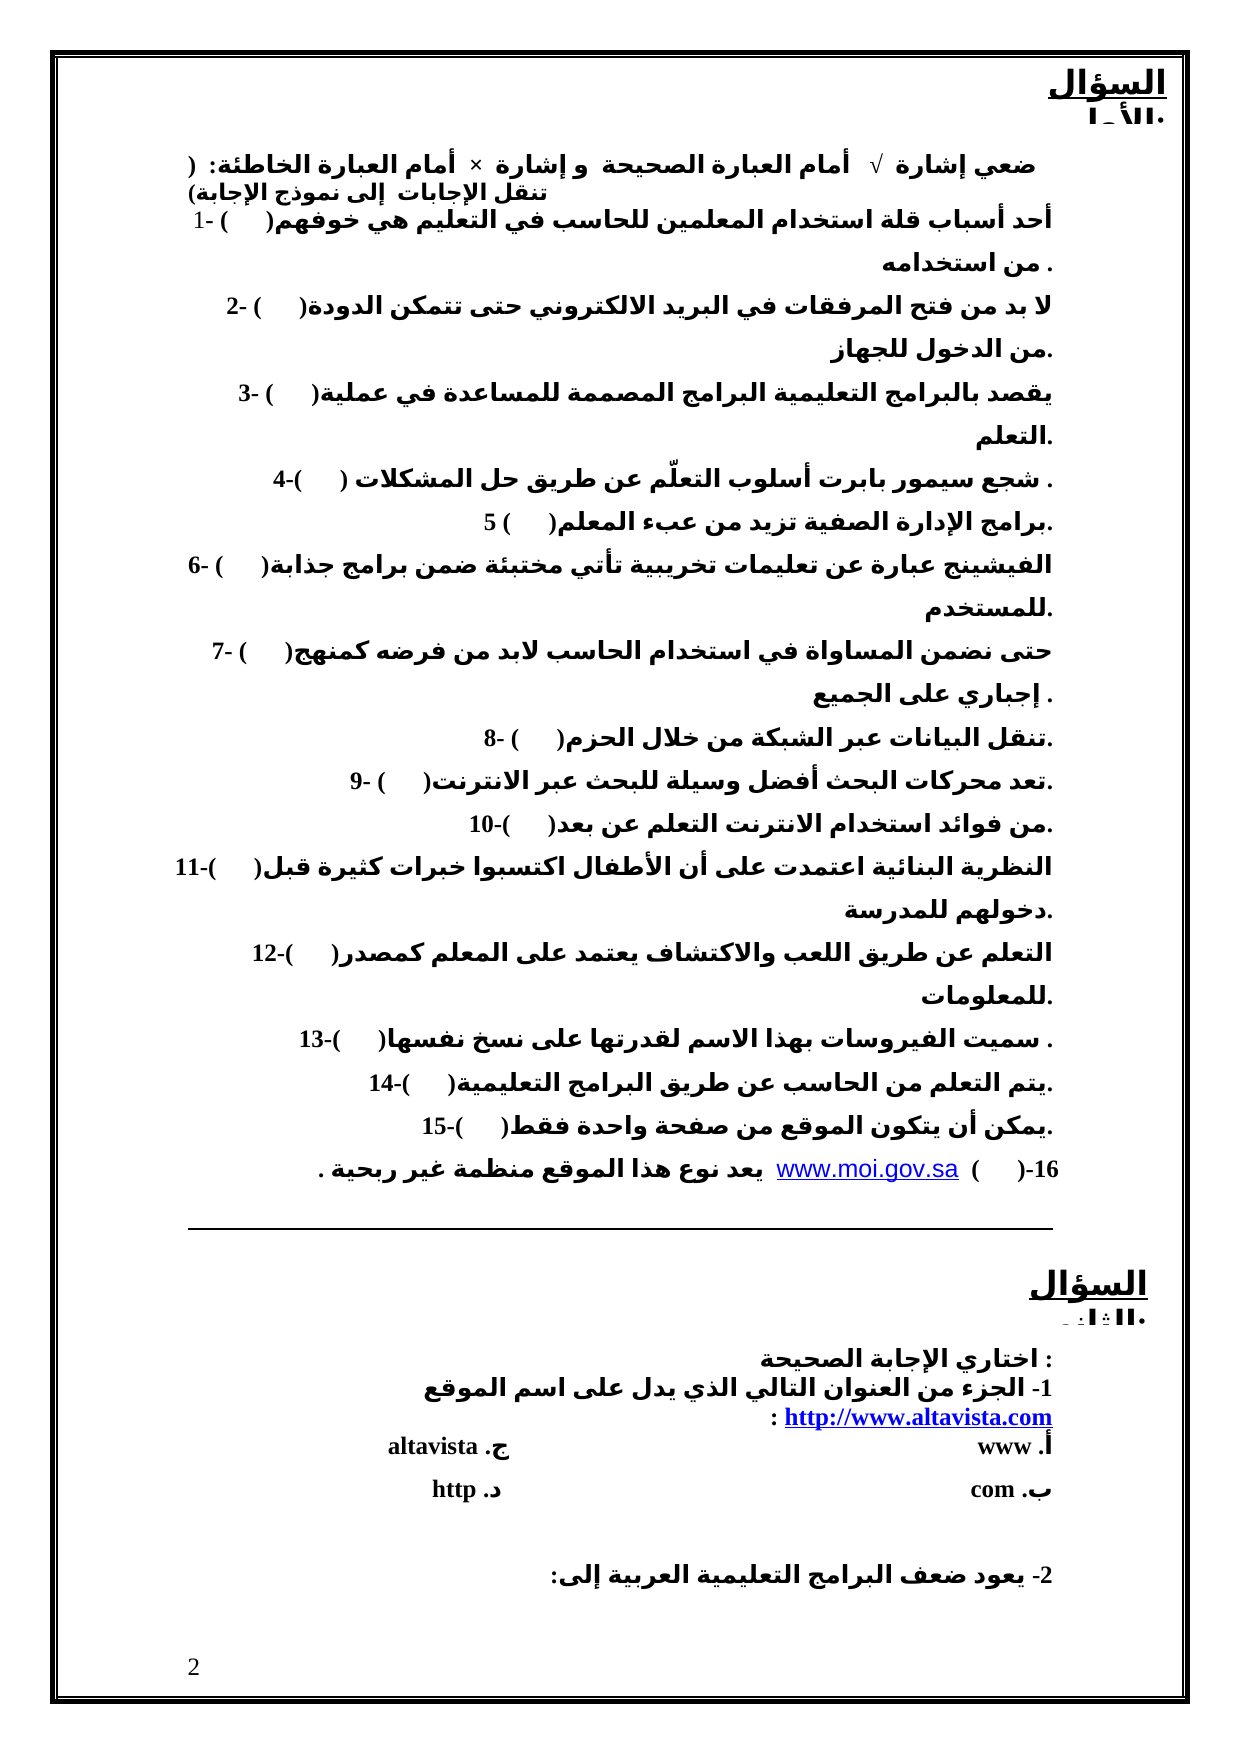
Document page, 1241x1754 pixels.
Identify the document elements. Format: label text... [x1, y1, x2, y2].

text 8- ( )تنقل البيانات عبر الشبكة من خلال الحزم. [112, 723, 1053, 751]
text 15-( )يمكن أن يتكون الموقع من صفحة واحدة فقط. [131, 1111, 1053, 1139]
text 9- ( )تعد محركات البحث أفضل وسيلة للبحث عبر الانترنت. [187, 766, 1053, 794]
text 6- ( )الفيشينج عبارة عن تعليمات تخريبية تأتي مختبئة ضمن برامج جذابة للمستخدم. [187, 550, 1053, 622]
text 4-( ) شجع سيمور بابرت أسلوب التعلّم عن طريق حل المشكلات . [187, 464, 1053, 493]
text ب. com د. http [187, 1474, 1053, 1503]
text 2- ( )لا بد من فتح المرفقات في البريد الالكتروني حتى تتمكن الدودة من الدخول للجهاز. [187, 291, 1053, 363]
text 11-( )النظرية البنائية اعتمدت على أن الأطفال اكتسبوا خبرات كثيرة قبل دخولهم للمدرسة. [131, 852, 1053, 924]
text 3- ( )يقصد بالبرامج التعليمية البرامج المصممة للمساعدة في عملية التعلم. [187, 378, 1053, 449]
text 14-( )يتم التعلم من الحاسب عن طريق البرامج التعليمية. [131, 1068, 1053, 1096]
text اختاري الإجابة الصحيحة : [187, 1344, 1053, 1373]
text أ. www ج. altavista [187, 1431, 1053, 1459]
text 12-( )التعلم عن طريق اللعب والاكتشاف يعتمد على المعلم كمصدر للمعلومات. [131, 938, 1053, 1010]
text 5 ( )برامج الإدارة الصفية تزيد من عبء المعلم. [187, 507, 1053, 536]
text 10-( )من فوائد استخدام الانترنت التعلم عن بعد. [131, 809, 1053, 838]
text 13-( )سميت الفيروسات بهذا الاسم لقدرتها على نسخ نفسها . [131, 1024, 1053, 1053]
text 2- يعود ضعف البرامج التعليمية العربية إلى: [187, 1560, 1053, 1589]
text 7- ( )حتى نضمن المساواة في استخدام الحاسب لابد من فرضه كمنهج إجباري على الجميع . [187, 636, 1053, 708]
text 16-( ) www.moi.gov.sa يعد نوع هذا الموقع منظمة غير ربحية . [187, 1154, 1059, 1183]
text 1- ( )أحد أسباب قلة استخدام المعلمين للحاسب في التعليم هي خوفهم من استخدامه . [187, 205, 1053, 277]
text 1- الجزء من العنوان التالي الذي يدل على اسم الموقع http://www.altavista.com : [187, 1373, 1053, 1431]
